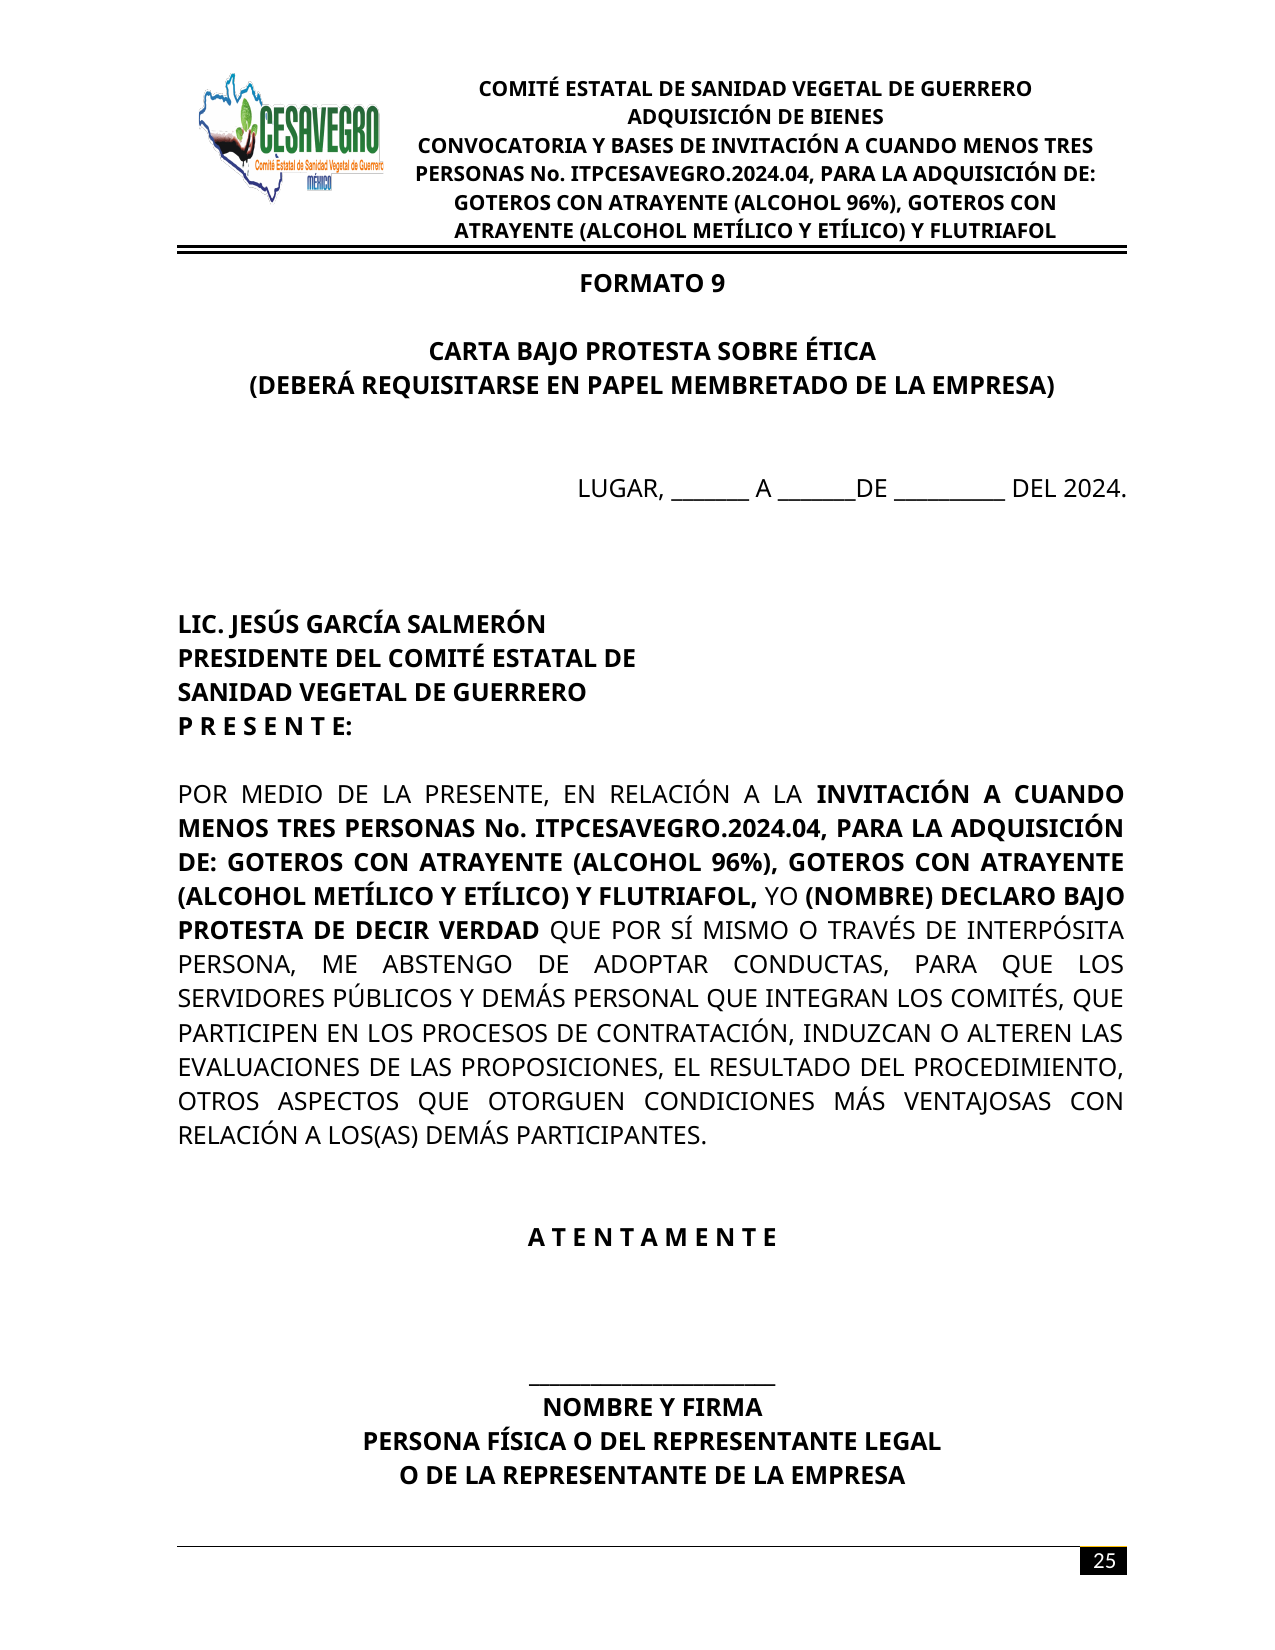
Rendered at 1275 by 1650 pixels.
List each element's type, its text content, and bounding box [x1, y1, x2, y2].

text P R E S E N T E: [177, 709, 1127, 743]
text LIC. JESÚS GARCÍA SALMERÓN [177, 606, 1127, 641]
text PRESIDENTE DEL COMITÉ ESTATAL DE [177, 641, 1127, 674]
text A T E N T A M E N T E [177, 1219, 1127, 1254]
text NOMBRE Y FIRMA [177, 1390, 1127, 1424]
text (DEBERÁ REQUISITARSE EN PAPEL MEMBRETADO DE LA EMPRESA) [177, 368, 1127, 402]
text PERSONA FÍSICA O DEL REPRESENTANTE LEGAL [177, 1424, 1127, 1458]
text LUGAR, _______ A _______DE __________ DEL 2024. [177, 470, 1127, 504]
text POR MEDIO DE LA PRESENTE, EN RELACIÓN A LA INVITACIÓN A CUANDO MENOS TRES PERSONAS No. ITPCESAVEGRO.2024.04, PARA LA ADQUISICIÓN DE: GOTEROS CON ATRAYENTE (ALCOHOL 96%), GOTEROS CON ATRAYENTE (ALCOHOL METÍLICO Y ETÍLICO) Y FLUTRIAFOL, YO (NOMBRE) DECLARO BAJO PROTESTA DE DECIR VERDAD QUE POR SÍ MISMO O TRAVÉS DE INTERPÓSITA PERSONA, ME ABSTENGO DE ADOPTAR CONDUCTAS, PARA QUE LOS SERVIDORES PÚBLICOS Y DEMÁS PERSONAL QUE INTEGRAN LOS COMITÉS, QUE PARTICIPEN EN LOS PROCESOS DE CONTRATACIÓN, INDUZCAN O ALTEREN LAS EVALUACIONES DE LAS PROPOSICIONES, EL RESULTADO DEL PROCEDIMIENTO, OTROS ASPECTOS QUE OTORGUEN CONDICIONES MÁS VENTAJOSAS CON RELACIÓN A LOS(AS) DEMÁS PARTICIPANTES. [177, 777, 1125, 1151]
text FORMATO 9 [177, 266, 1127, 300]
text ________________________ [177, 1356, 1127, 1390]
text SANIDAD VEGETAL DE GUERRERO [177, 674, 1127, 709]
text O DE LA REPRESENTANTE DE LA EMPRESA [177, 1458, 1127, 1492]
picture [198, 73, 384, 205]
text CARTA BAJO PROTESTA SOBRE ÉTICA [177, 334, 1127, 368]
